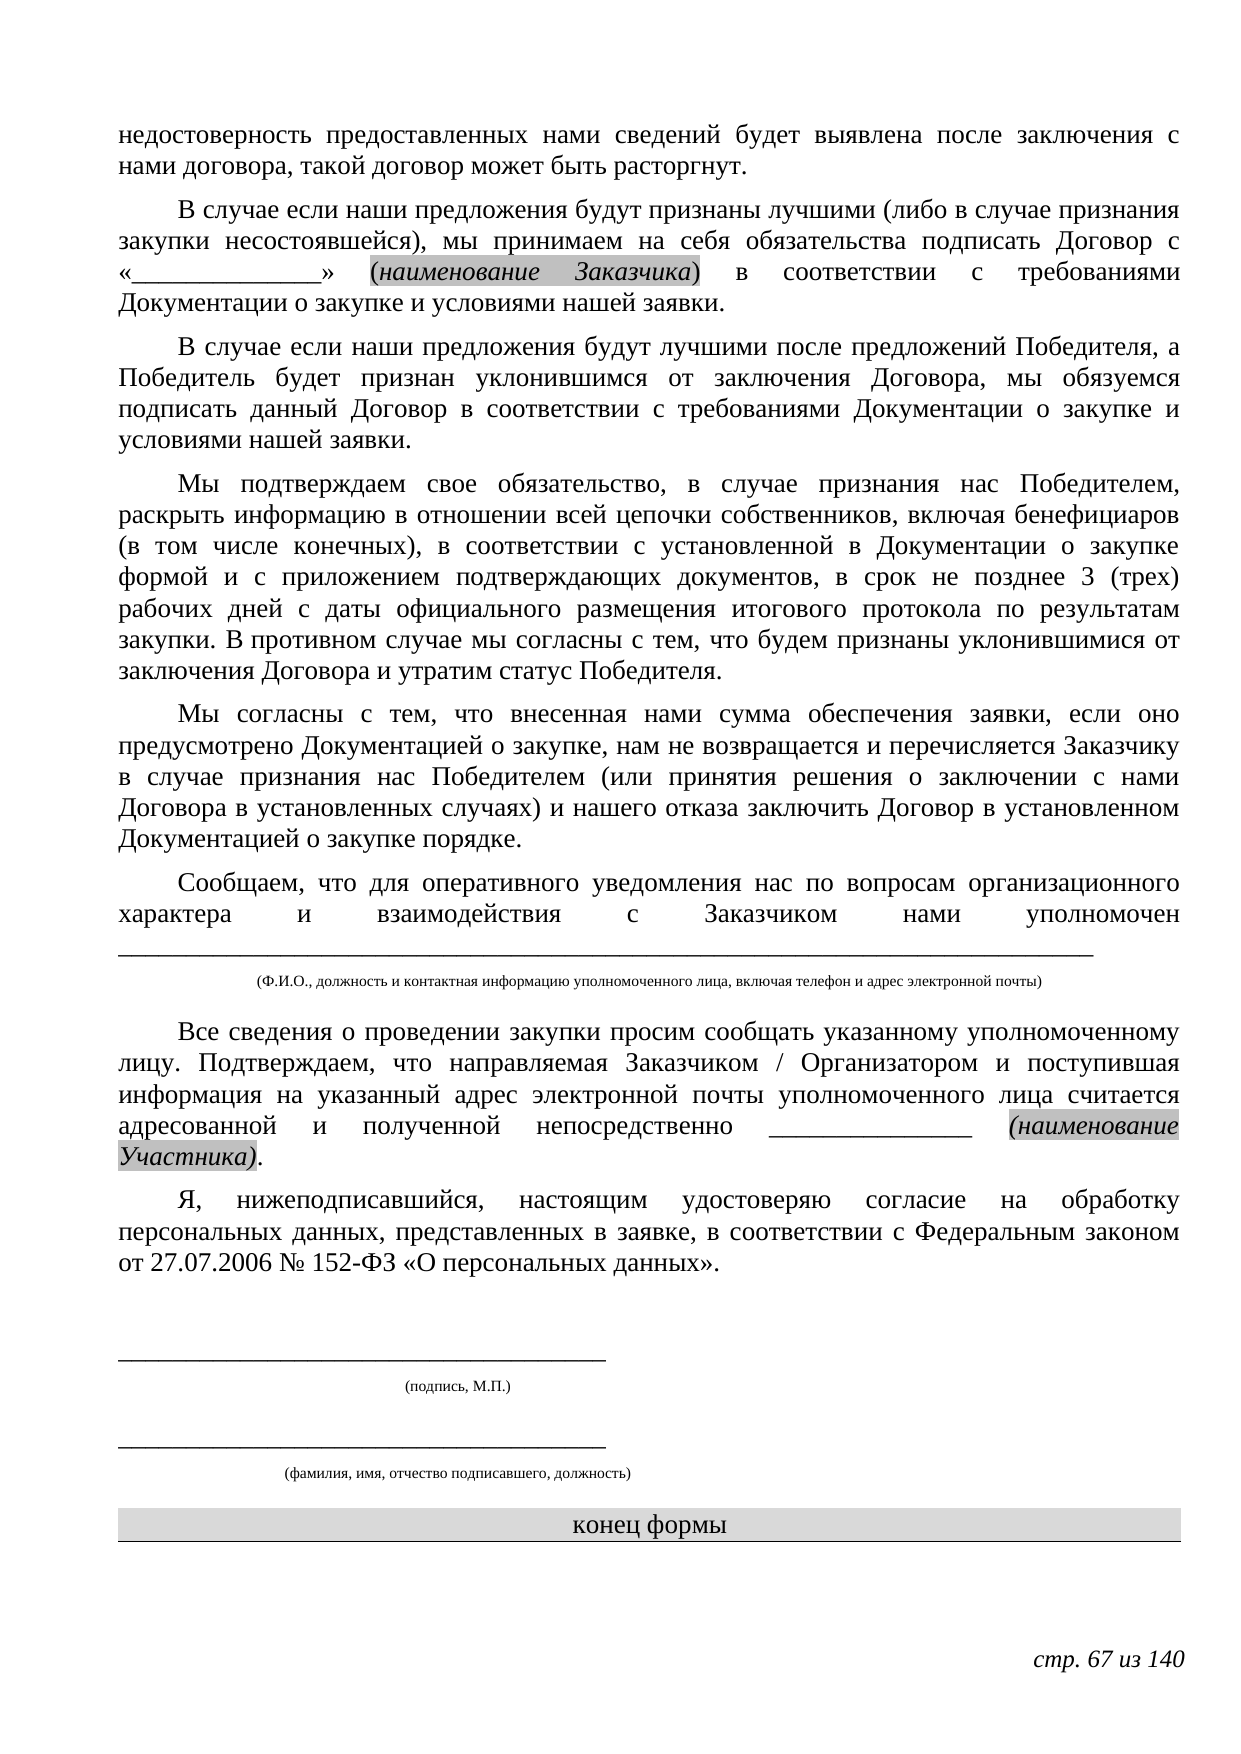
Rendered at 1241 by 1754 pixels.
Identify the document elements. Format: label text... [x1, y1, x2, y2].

text (фамилия, имя, отчество подписавшего, должность) [118, 1464, 797, 1495]
text ____________________________________ [118, 1333, 1181, 1364]
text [118, 118, 1181, 180]
text (Ф.И.О., должность и контактная информацию уполномоченного лица, включая телефон и адрес электронной почты) [118, 972, 1181, 1003]
text Мы согласны с тем, что внесенная нами сумма обеспечения заявки, если оно предусмотрено Документацией о закупке, нам не возвращается и перечисляется Заказчику в случае признания нас Победителем (или принятия решения о заключении с нами Договора в установленных случаях) и нашего отказа заключить Договор в установленном Документацией о закупке порядке. [118, 698, 1181, 853]
text Сообщаем, что для оперативного уведомления нас по вопросам организационного характера и взаимодействия с Заказчиком нами уполномочен ________________________________________________________________________ [118, 866, 1181, 959]
text ____________________________________ [118, 1421, 1181, 1452]
text Все сведения о проведении закупки просим сообщать указанному уполномоченному лицу. Подтверждаем, что направляемая Заказчиком / Организатором и поступившая информация на указанный адрес электронной почты уполномоченного лица считается адресованной и полученной непосредственно _______________ (наименование Участника). [118, 1015, 1181, 1171]
text (подпись, М.П.) [118, 1377, 797, 1408]
text конец формы [118, 1508, 1181, 1541]
text В случае если наши предложения будут признаны лучшими (либо в случае признания закупки несостоявшейся), мы принимаем на себя обязательства подписать Договор с «______________» (наименование Заказчика) в соответствии с требованиями Документации о закупке и условиями нашей заявки. [118, 193, 1181, 317]
text Мы подтверждаем свое обязательство, в случае признания нас Победителем, раскрыть информацию в отношении всей цепочки собственников, включая бенефициаров (в том числе конечных), в соответствии с установленной в Документации о закупке формой и с приложением подтверждающих документов, в срок не позднее 3 (трех) рабочих дней с даты официального размещения итогового протокола по результатам закупки. В противном случае мы согласны с тем, что будем признаны уклонившимися от заключения Договора и утратим статус Победителя. [118, 467, 1181, 685]
text В случае если наши предложения будут лучшими после предложений Победителя, а Победитель будет признан уклонившимся от заключения Договора, мы обязуемся подписать данный Договор в соответствии с требованиями Документации о закупке и условиями нашей заявки. [118, 330, 1181, 454]
text Я, нижеподписавшийся, настоящим удостоверяю согласие на обработку персональных данных, представленных в заявке, в соответствии с Федеральным законом от 27.07.2006 № 152-ФЗ «О персональных данных». [118, 1184, 1181, 1277]
